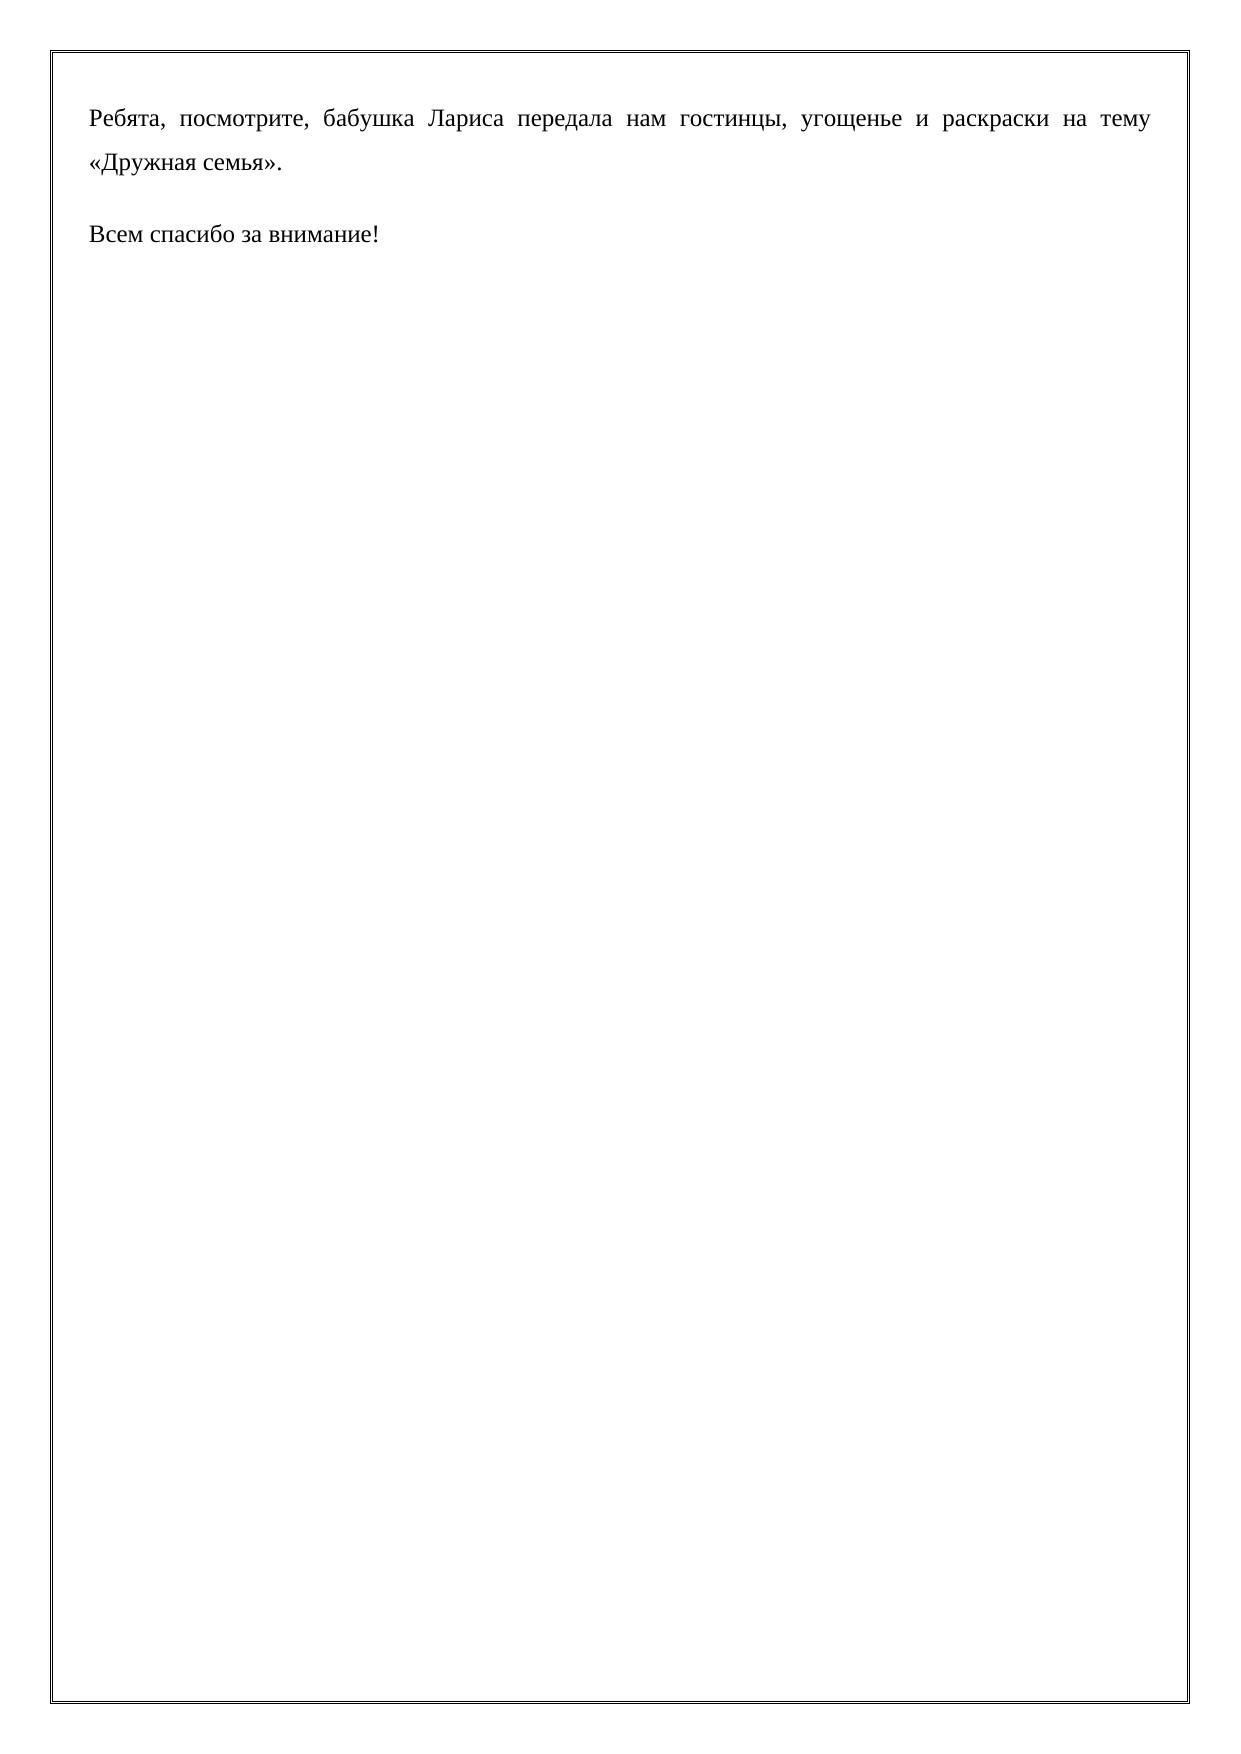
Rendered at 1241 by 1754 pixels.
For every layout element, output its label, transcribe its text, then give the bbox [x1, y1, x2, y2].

text Всем спасибо за внимание! [89, 219, 1152, 248]
text Ребята, посмотрите, бабушка Лариса передала нам гостинцы, угощенье и раскраски на тему «Дружная семья». [89, 103, 1152, 175]
